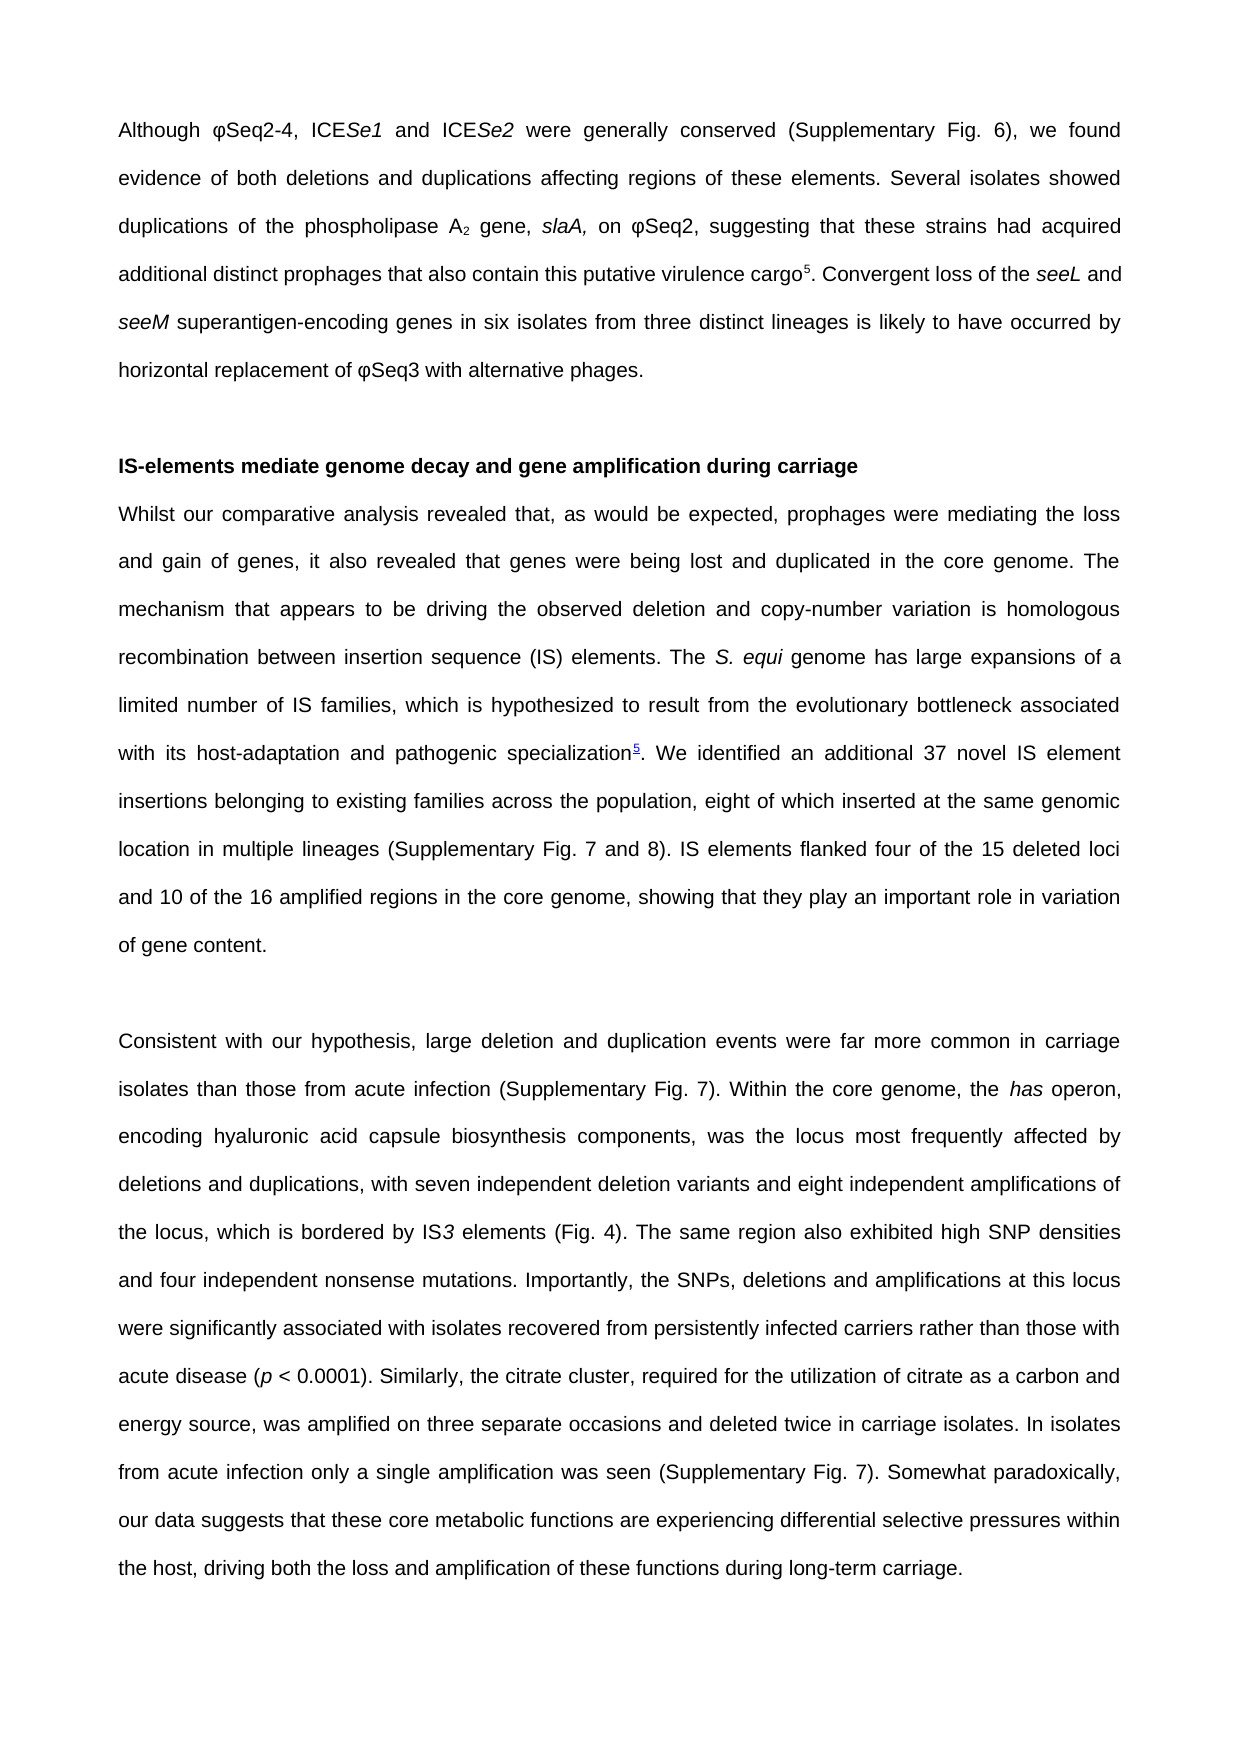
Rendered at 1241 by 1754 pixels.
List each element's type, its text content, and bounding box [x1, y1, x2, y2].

text Whilst our comparative analysis revealed that, as would be expected, prophages were mediating the loss and gain of genes, it also revealed that genes were being lost and duplicated in the core genome. The mechanism that appears to be driving the observed deletion and copy-number variation is homologous recombination between insertion sequence (IS) elements. The S. equi genome has large expansions of a limited number of IS families, which is hypothesized to result from the evolutionary bottleneck associated with its host-adaptation and pathogenic specialization5. We identified an additional 37 novel IS element insertions belonging to existing families across the population, eight of which inserted at the same genomic location in multiple lineages (Supplementary Fig. 7 and 8). IS elements flanked four of the 15 deleted loci and 10 of the 16 amplified regions in the core genome, showing that they play an important role in variation of gene content. [118, 501, 1122, 957]
text Consistent with our hypothesis, large deletion and duplication events were far more common in carriage isolates than those from acute infection (Supplementary Fig. 7). Within the core genome, the has operon, encoding hyaluronic acid capsule biosynthesis components, was the locus most frequently affected by deletions and duplications, with seven independent deletion variants and eight independent amplifications of the locus, which is bordered by IS3 elements (Fig. 4). The same region also exhibited high SNP densities and four independent nonsense mutations. Importantly, the SNPs, deletions and amplifications at this locus were significantly associated with isolates recovered from persistently infected carriers rather than those with acute disease (p < 0.0001). Similarly, the citrate cluster, required for the utilization of citrate as a carbon and energy source, was amplified on three separate occasions and deleted twice in carriage isolates. In isolates from acute infection only a single amplification was seen (Supplementary Fig. 7). Somewhat paradoxically, our data suggests that these core metabolic functions are experiencing differential selective pressures within the host, driving both the loss and amplification of these functions during long-term carriage. [118, 1028, 1122, 1579]
text IS-elements mediate genome decay and gene amplification during carriage [118, 453, 1122, 477]
text Although φSeq2-4, ICESe1 and ICESe2 were generally conserved (Supplementary Fig. 6), we found evidence of both deletions and duplications affecting regions of these elements. Several isolates showed duplications of the phospholipase A2 gene, slaA, on φSeq2, suggesting that these strains had acquired additional distinct prophages that also contain this putative virulence cargo5. Convergent loss of the seeL and seeM superantigen-encoding genes in six isolates from three distinct lineages is likely to have occurred by horizontal replacement of φSeq3 with alternative phages. [118, 118, 1122, 382]
